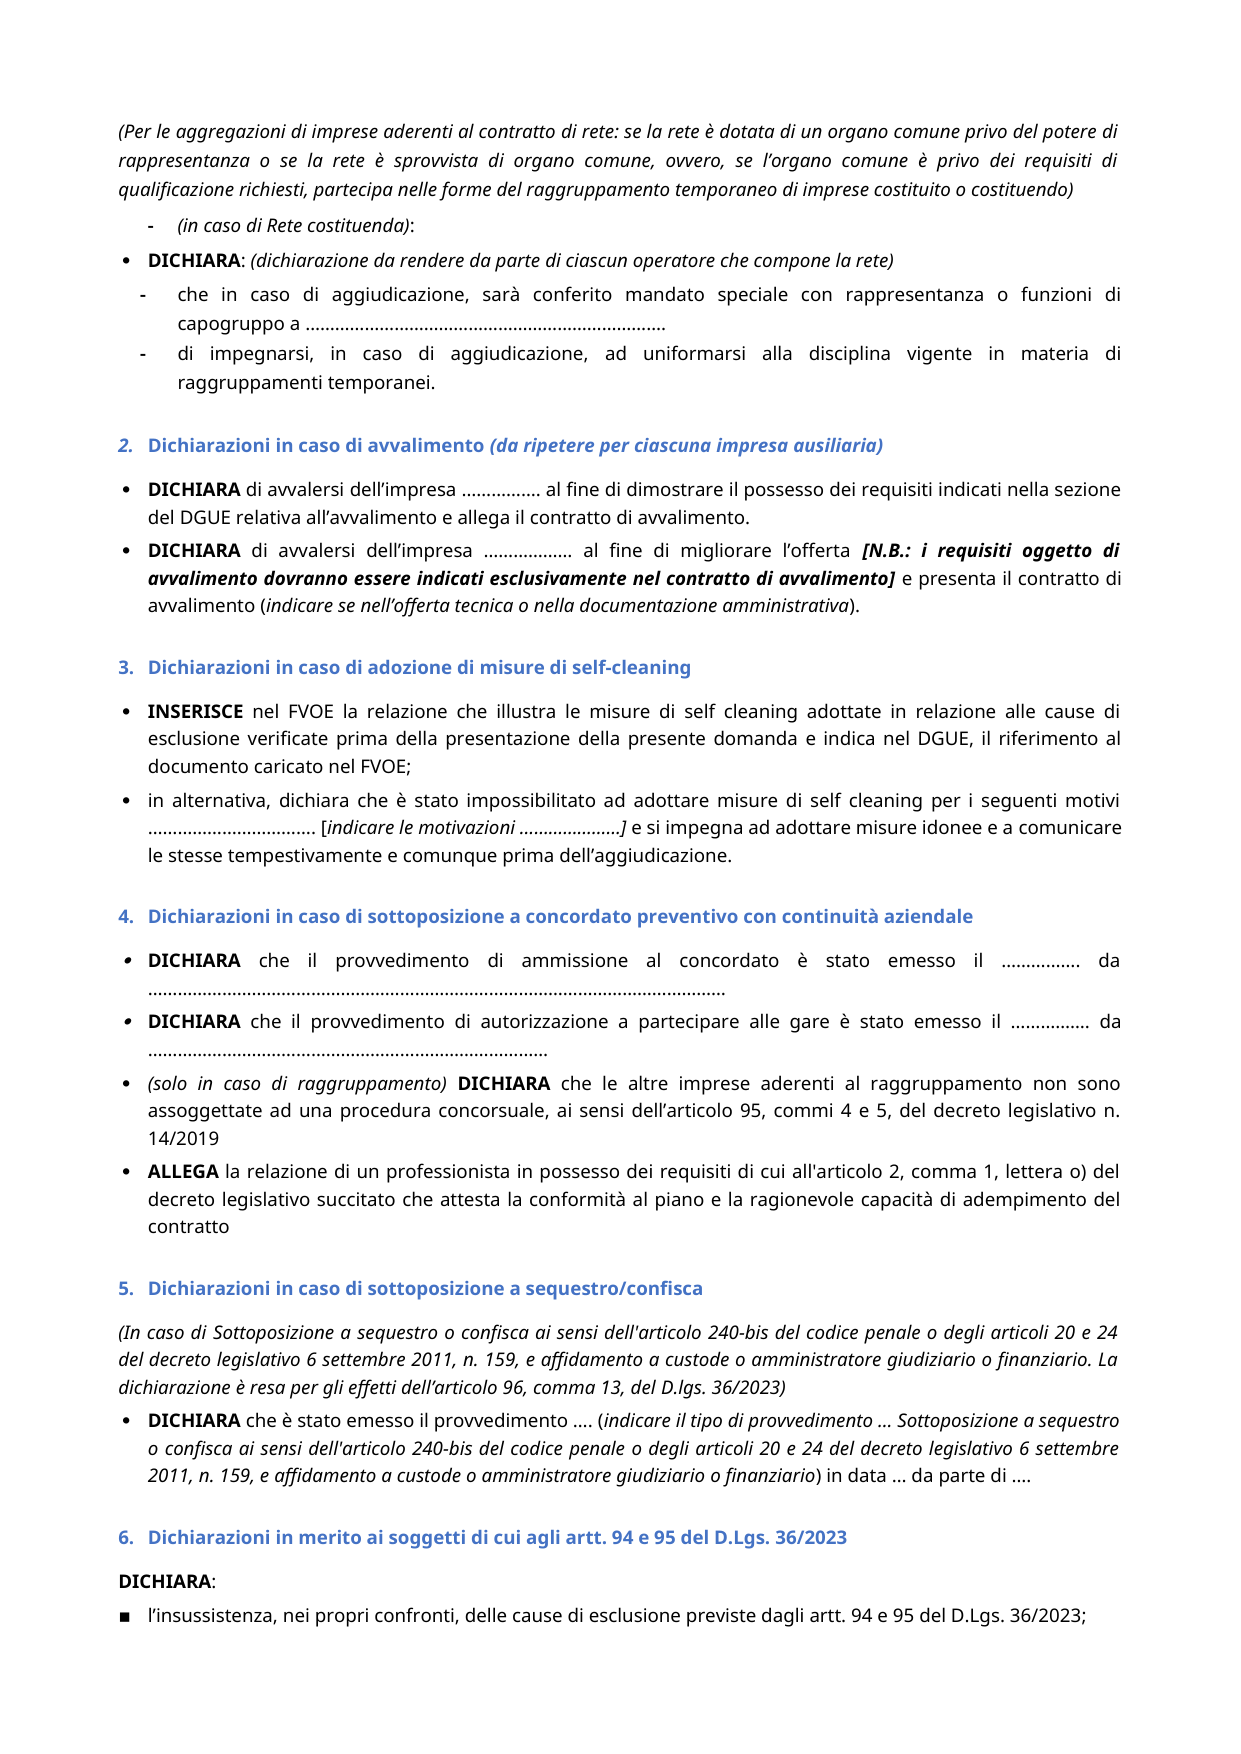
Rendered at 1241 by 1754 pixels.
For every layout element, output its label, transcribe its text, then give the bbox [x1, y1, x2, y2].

list (solo in caso di raggruppamento) DICHIARA che le altre imprese aderenti al raggruppamento non sono assoggettate ad una procedura concorsuale, ai sensi dell’articolo 95, commi 4 e 5, del decreto legislativo n. 14/2019 [123, 1070, 1122, 1150]
text DICHIARA: [118, 1568, 1122, 1594]
list (In caso di Sottoposizione a sequestro o confisca ai sensi dell'articolo 240-bis del codice penale o degli articoli 20 e 24 del decreto legislativo 6 settembre 2011, n. 159, e affidamento a custode o amministratore giudiziario o finanziario. La dichiarazione è resa per gli effetti dell’articolo 96, comma 13, del D.lgs. 36/2023) [118, 1319, 1122, 1399]
list INSERISCE nel FVOE la relazione che illustra le misure di self cleaning adottate in relazione alle cause di esclusione verificate prima della presentazione della presente domanda e indica nel DGUE, il riferimento al documento caricato nel FVOE; [123, 698, 1122, 779]
list DICHIARA che è stato emesso il provvedimento …. (indicare il tipo di provvedimento … Sottoposizione a sequestro o confisca ai sensi dell'articolo 240-bis del codice penale o degli articoli 20 e 24 del decreto legislativo 6 settembre 2011, n. 159, e affidamento a custode o amministratore giudiziario o finanziario) in data … da parte di …. [123, 1408, 1122, 1488]
list DICHIARA di avvalersi dell’impresa ……………… al fine di migliorare l’offerta [N.B.: i requisiti oggetto di avvalimento dovranno essere indicati esclusivamente nel contratto di avvalimento] e presenta il contratto di avvalimento (indicare se nell’offerta tecnica o nella documentazione amministrativa). [123, 538, 1122, 618]
list DICHIARA: (dichiarazione da rendere da parte di ciascun operatore che compone la rete) [123, 248, 1122, 273]
list Dichiarazioni in merito ai soggetti di cui agli artt. 94 e 95 del D.Lgs. 36/2023 [118, 1524, 1122, 1549]
list DICHIARA che il provvedimento di autorizzazione a partecipare alle gare è stato emesso il ……………. da ……………………………………………………………………… [123, 1008, 1122, 1062]
text ▪ l’insussistenza, nei propri confronti, delle cause di esclusione previste dagli artt. 94 e 95 del D.Lgs. 36/2023; [118, 1602, 1122, 1627]
list DICHIARA di avvalersi dell’impresa ……………. al fine di dimostrare il possesso dei requisiti indicati nella sezione del DGUE relativa all’avvalimento e allega il contratto di avvalimento. [123, 476, 1122, 529]
list (in caso di Rete costituenda): [148, 212, 1122, 238]
list Dichiarazioni in caso di avvalimento (da ripetere per ciascuna impresa ausiliaria) [118, 432, 1122, 458]
text (Per le aggregazioni di imprese aderenti al contratto di rete: se la rete è dotata di un organo comune privo del potere di rappresentanza o se la rete è sprovvista di organo comune, ovvero, se l’organo comune è privo dei requisiti di qualificazione richiesti, partecipa nelle forme del raggruppamento temporaneo di imprese costituito o costituendo) [118, 118, 1122, 202]
list di impegnarsi, in caso di aggiudicazione, ad uniformarsi alla disciplina vigente in materia di raggruppamenti temporanei. [140, 340, 1122, 395]
list in alternativa, dichiara che è stato impossibilitato ad adottare misure di self cleaning per i seguenti motivi ……………………………. [indicare le motivazioni …………………] e si impegna ad adottare misure idonee e a comunicare le stesse tempestivamente e comunque prima dell’aggiudicazione. [123, 787, 1122, 867]
list DICHIARA che il provvedimento di ammissione al concordato è stato emesso il ……………. da ……………………………………………………………………………………………………… [123, 947, 1122, 1000]
list Dichiarazioni in caso di sottoposizione a concordato preventivo con continuità aziendale [118, 903, 1122, 929]
list Dichiarazioni in caso di adozione di misure di self-cleaning [118, 654, 1122, 679]
list Dichiarazioni in caso di sottoposizione a sequestro/confisca [118, 1275, 1122, 1300]
list ALLEGA la relazione di un professionista in possesso dei requisiti di cui all'articolo 2, comma 1, lettera o) del decreto legislativo succitato che attesta la conformità al piano e la ragionevole capacità di adempimento del contratto [123, 1158, 1122, 1239]
list che in caso di aggiudicazione, sarà conferito mandato speciale con rappresentanza o funzioni di capogruppo a ………………………………………………………………. [140, 281, 1122, 336]
